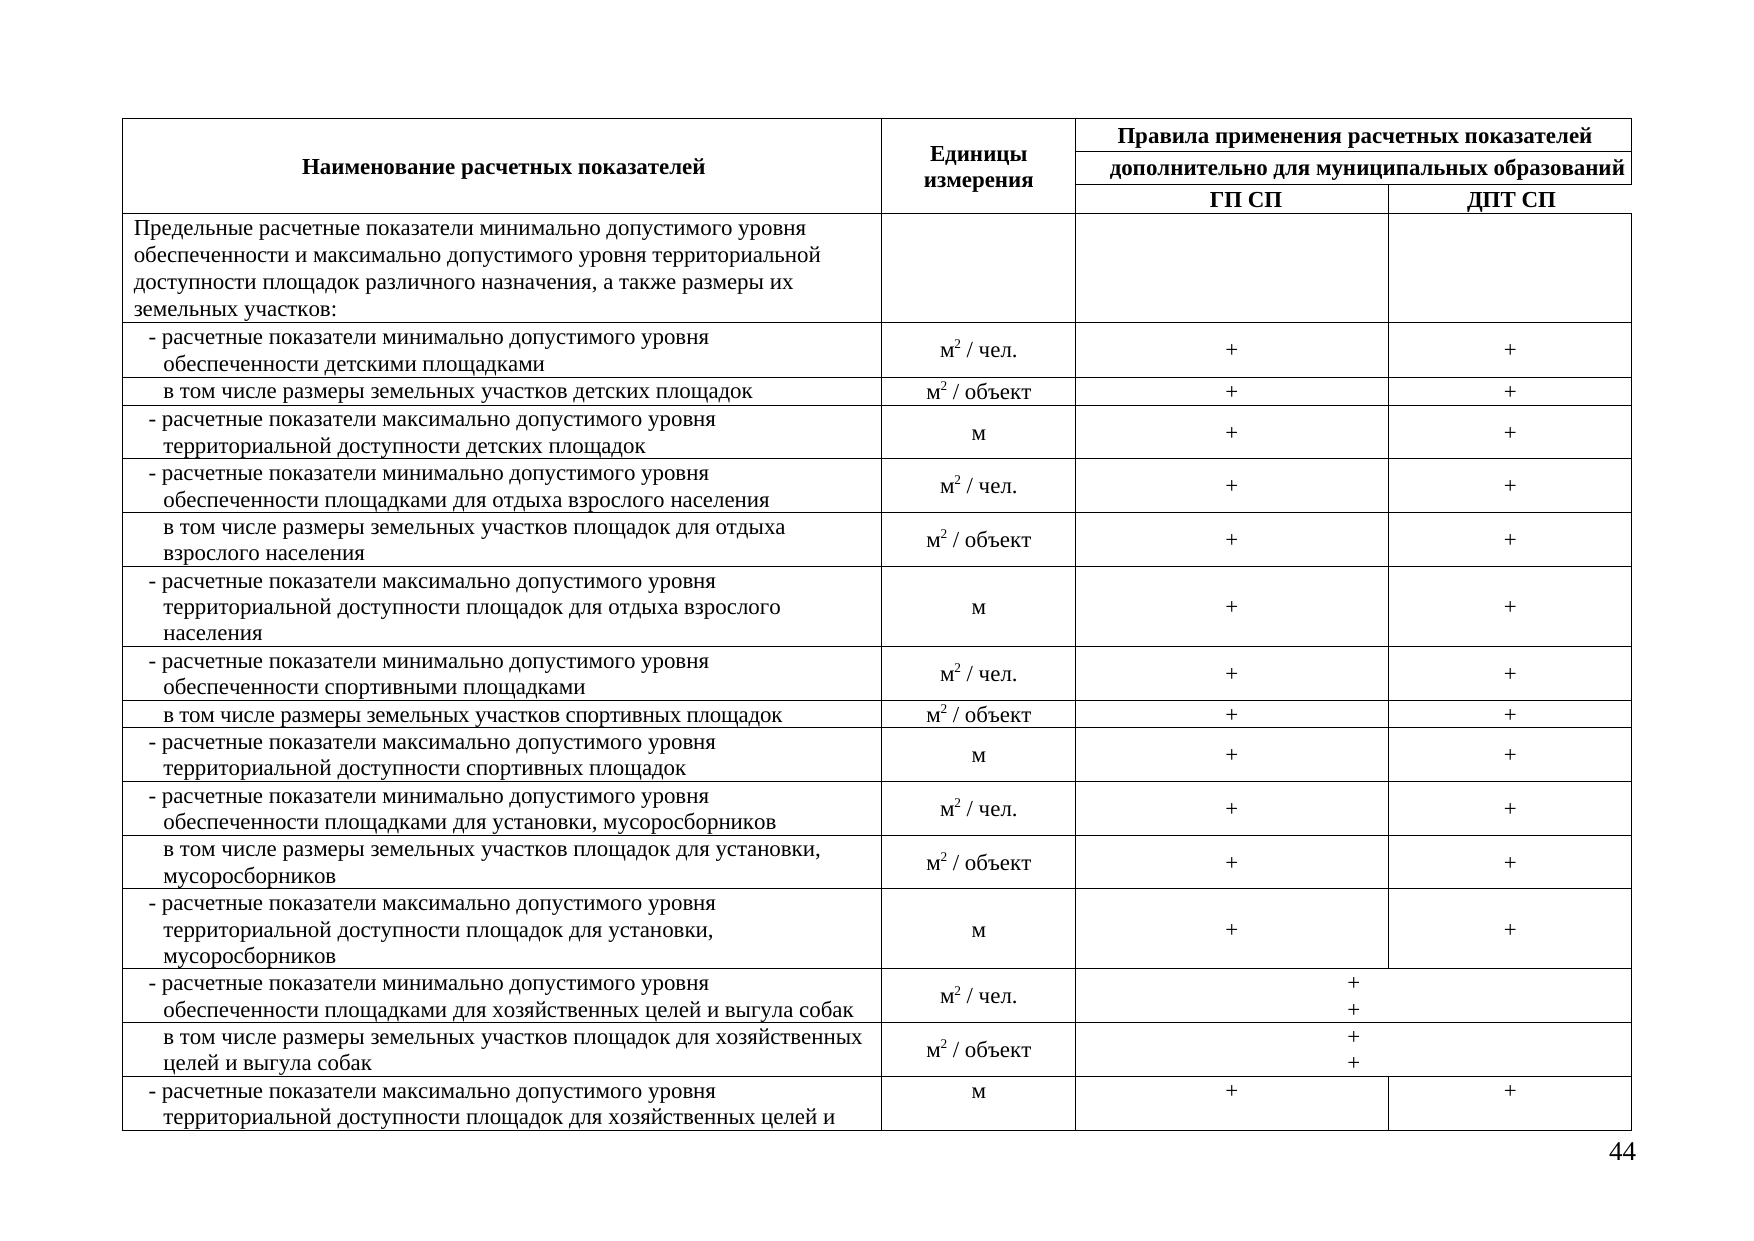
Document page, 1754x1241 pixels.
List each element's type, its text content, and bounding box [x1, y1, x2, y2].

table_cell + + [1076, 1023, 1631, 1076]
table_header Наименование расчетных показателей [123, 119, 881, 213]
table_cell в том числе размеры земельных участков спортивных площадок [123, 701, 881, 727]
table_cell м2 / объект [882, 378, 1075, 404]
table_cell м [882, 406, 1075, 458]
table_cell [123, 1077, 881, 1129]
table_cell м2 / объект [882, 513, 1075, 566]
table_cell - расчетные показатели максимально допустимого уровня территориальной доступности спортивных площадок [123, 728, 881, 781]
table_cell + [1076, 567, 1388, 646]
table_cell м [882, 1077, 1075, 1129]
table_cell - расчетные показатели минимально допустимого уровня обеспеченности спортивными площадками [123, 647, 881, 699]
table_cell + [1389, 889, 1631, 968]
table_cell [1076, 214, 1388, 322]
table_cell в том числе размеры земельных участков детских площадок [123, 378, 881, 404]
table_cell + [1076, 836, 1388, 888]
table_cell - расчетные показатели минимально допустимого уровня обеспеченности площадками для отдыха взрослого населения [123, 459, 881, 512]
table_cell м [882, 889, 1075, 968]
table_cell [1076, 185, 1100, 213]
table_cell - расчетные показатели максимально допустимого уровня территориальной доступности площадок для установки, мусоросборников [123, 889, 881, 968]
table_cell + [1389, 459, 1631, 512]
table_cell + [1076, 513, 1388, 566]
table_cell + [1389, 513, 1631, 566]
table_cell + [1076, 1077, 1388, 1129]
table_cell ДПТ СП [1389, 185, 1632, 213]
table_cell в том числе размеры земельных участков площадок для хозяйственных целей и выгула собак [123, 1023, 881, 1076]
table_cell м [882, 728, 1075, 781]
table_cell + [1076, 323, 1388, 377]
table_cell + [1389, 647, 1631, 699]
table_cell в том числе размеры земельных участков площадок для отдыха взрослого населения [123, 513, 881, 566]
table_cell м2 / объект [882, 836, 1075, 888]
table_cell м2 / чел. [882, 969, 1075, 1022]
table_cell м2 / чел. [882, 323, 1075, 377]
table_cell + + [1076, 969, 1631, 1022]
table_cell - расчетные показатели максимально допустимого уровня территориальной доступности детских площадок [123, 406, 881, 458]
table_cell м [882, 567, 1075, 646]
table_cell в том числе размеры земельных участков площадок для установки, мусоросборников [123, 836, 881, 888]
table_cell + [1076, 782, 1388, 834]
table_cell + [1076, 378, 1388, 404]
table_cell м2 / чел. [882, 647, 1075, 699]
table_cell + [1389, 406, 1631, 458]
table_cell м2 / объект [882, 1023, 1075, 1076]
table_cell + [1389, 567, 1631, 646]
table_cell дополнительно для муниципальных образований [1100, 152, 1631, 183]
table_cell + [1389, 378, 1631, 404]
table_cell + [1076, 647, 1388, 699]
table_cell + [1389, 782, 1631, 834]
table_cell - расчетные показатели минимально допустимого уровня обеспеченности детскими площадками [123, 323, 881, 377]
table_cell + [1076, 728, 1388, 781]
table_cell + [1076, 459, 1388, 512]
table_cell ГП СП [1100, 185, 1388, 213]
table_cell - расчетные показатели минимально допустимого уровня обеспеченности площадками для хозяйственных целей и выгула собак [123, 969, 881, 1022]
table_cell + [1389, 701, 1631, 727]
table_cell + [1389, 836, 1631, 888]
table_cell + [1389, 1077, 1631, 1129]
table_cell м2 / объект [882, 701, 1075, 727]
table_cell [882, 214, 1075, 322]
table_header Правила применения расчетных показателей [1076, 119, 1631, 151]
table_cell [1389, 214, 1631, 322]
table_cell - расчетные показатели минимально допустимого уровня обеспеченности площадками для установки, мусоросборников [123, 782, 881, 834]
table_cell [1076, 152, 1100, 183]
table_cell + [1076, 406, 1388, 458]
table_cell + [1076, 701, 1388, 727]
table_cell - расчетные показатели максимально допустимого уровня территориальной доступности площадок для отдыха взрослого населения [123, 567, 881, 646]
table_header Единицы измерения [882, 119, 1075, 213]
table_cell м2 / чел. [882, 459, 1075, 512]
table_cell м2 / чел. [882, 782, 1075, 834]
table_cell Предельные расчетные показатели минимально допустимого уровня обеспеченности и максимально допустимого уровня территориальной доступности площадок различного назначения, а также размеры их земельных участков: [123, 214, 881, 322]
table_cell + [1389, 323, 1631, 377]
table_cell + [1076, 889, 1388, 968]
table_cell + [1389, 728, 1631, 781]
